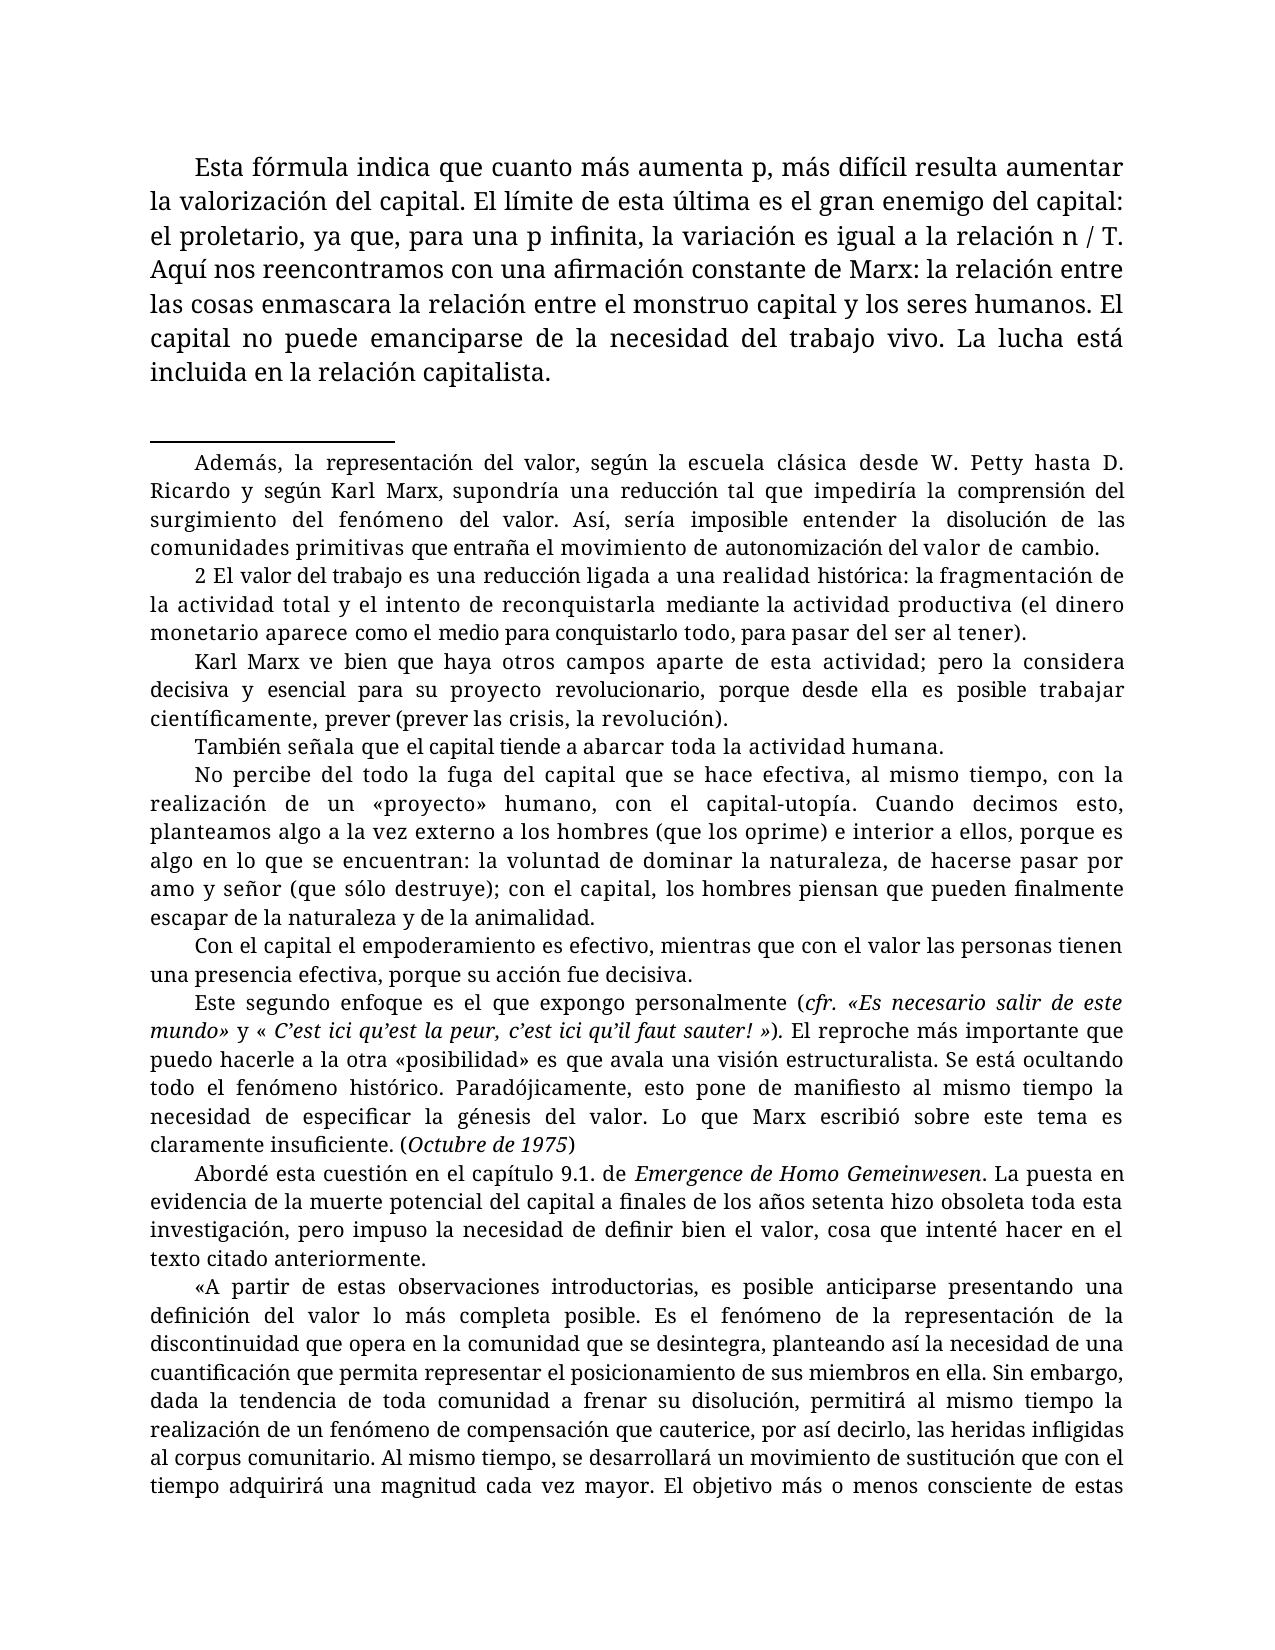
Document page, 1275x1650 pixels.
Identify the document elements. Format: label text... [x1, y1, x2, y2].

text Esta fórmula indica que cuanto más aumenta p, más difícil resulta aumentar la valorización del capital. El límite de esta última es el gran enemigo del capital: el proletario, ya que, para una p infinita, la variación es igual a la relación n / Τ. Aquí nos reencontramos con una afirmación constante de Marx: la relación entre las cosas enmascara la relación entre el monstruo capital y los seres humanos. El capital no puede emanciparse de la necesidad del trabajo vivo. La lucha está incluida en la relación capitalista. [150, 150, 1125, 388]
